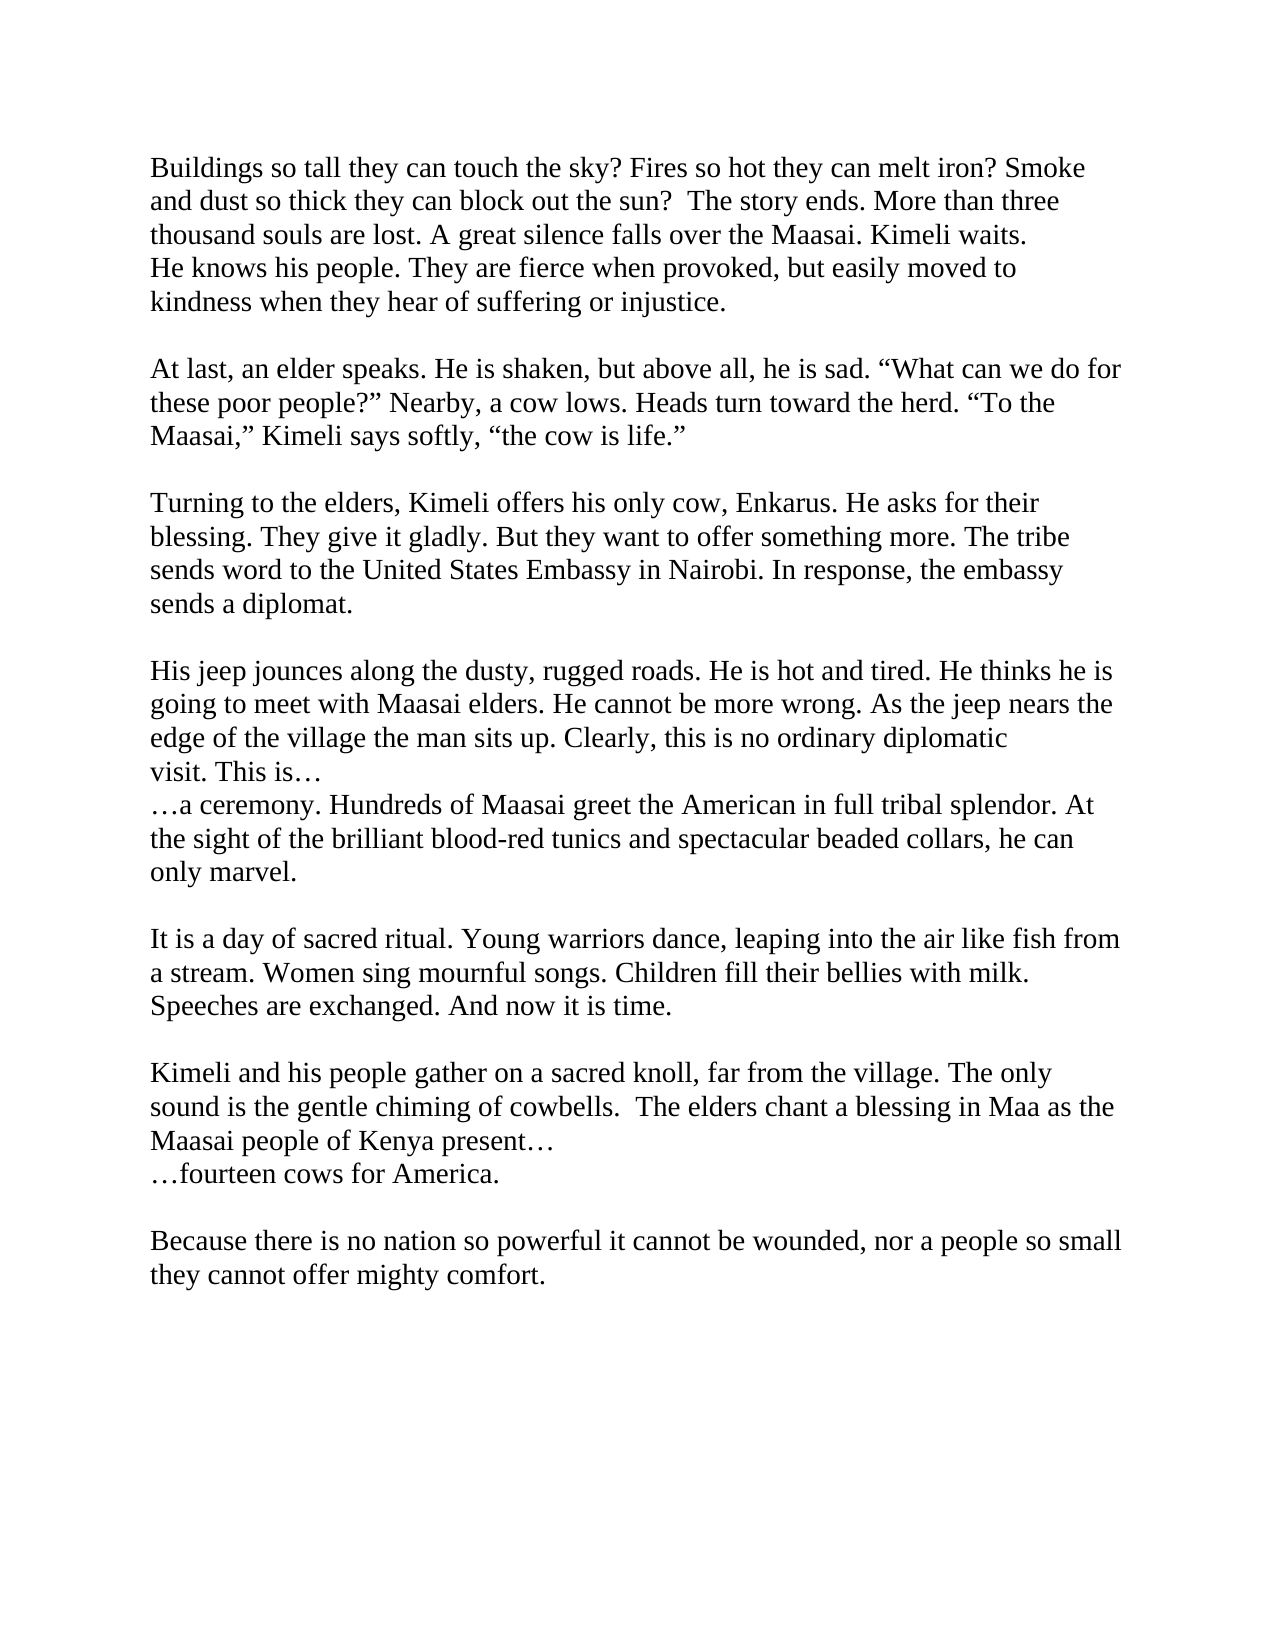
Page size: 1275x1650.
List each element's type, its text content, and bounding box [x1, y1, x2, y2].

text Turning to the elders, Kimeli offers his only cow, Enkarus. He asks for their blessing. They give it gladly. But they want to offer something more. The tribe sends word to the United States Embassy in Nairobi. In response, the embassy sends a diplomat. [150, 485, 1125, 619]
text His jeep jounces along the dusty, rugged roads. He is hot and tired. He thinks he is going to meet with Maasai elders. He cannot be more wrong. As the jeep nears the edge of the village the man sits up. Clearly, this is no ordinary diplomatic [150, 653, 1125, 754]
text It is a day of sacred ritual. Young warriors dance, leaping into the air like fish from a stream. Women sing mournful songs. Children fill their bellies with milk. Speeches are exchanged. And now it is time. [150, 921, 1125, 1022]
text …fourteen cows for America. [150, 1156, 1125, 1190]
text Kimeli and his people gather on a sacred knoll, far from the village. The only sound is the gentle chiming of cowbells. The elders chant a blessing in Maa as the Maasai people of Kenya present… [150, 1056, 1125, 1156]
text At last, an elder speaks. He is shaken, but above all, he is sad. “What can we do for these poor people?” Nearby, a cow lows. Heads turn toward the herd. “To the Maasai,” Kimeli says softly, “the cow is life.” [150, 351, 1125, 452]
text He knows his people. They are fierce when provoked, but easily moved to kindness when they hear of suffering or injustice. [150, 251, 1125, 318]
text Because there is no nation so powerful it cannot be wounded, nor a people so small they cannot offer mighty comfort. [150, 1223, 1125, 1290]
text Buildings so tall they can touch the sky? Fires so hot they can melt iron? Smoke and dust so thick they can block out the sun? The story ends. More than three thousand souls are lost. A great silence falls over the Maasai. Kimeli waits. [150, 150, 1125, 251]
text …a ceremony. Hundreds of Maasai greet the American in full tribal splendor. At the sight of the brilliant blood-red tunics and spectacular beaded collars, he can only marvel. [150, 787, 1125, 888]
text visit. This is… [150, 754, 1125, 787]
